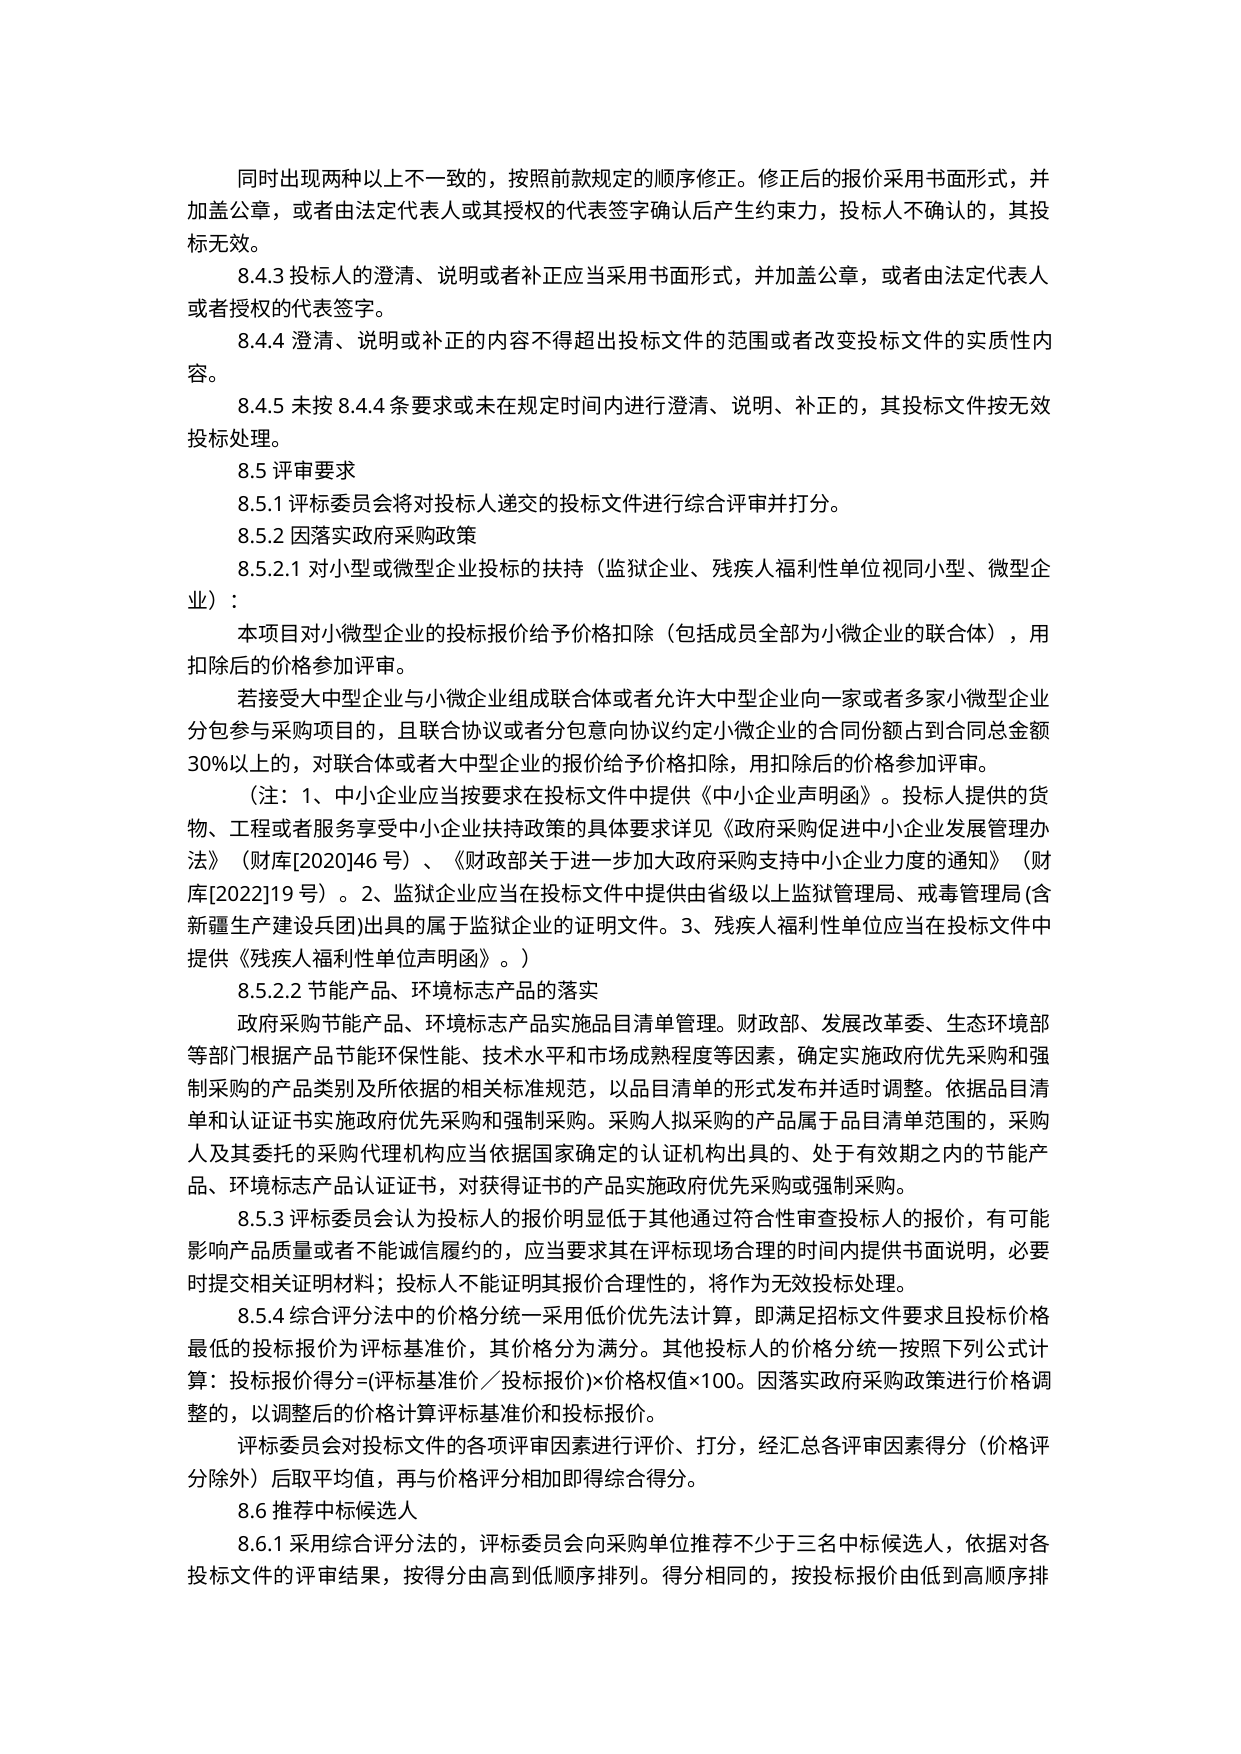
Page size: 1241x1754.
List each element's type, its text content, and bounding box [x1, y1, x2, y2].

text 8.5 评审要求 [187, 454, 1053, 487]
text 评标委员会对投标文件的各项评审因素进行评价、打分，经汇总各评审因素得分（价格评分除外）后取平均值，再与价格评分相加即得综合得分。 [187, 1429, 1053, 1494]
text 8.5.2.2 节能产品、环境标志产品的落实 [187, 974, 1053, 1007]
text 8.6 推荐中标候选人 [187, 1494, 1053, 1527]
text 8.4.5 未按8.4.4条要求或未在规定时间内进行澄清、说明、补正的，其投标文件按无效投标处理。 [187, 389, 1053, 454]
text 8.5.1评标委员会将对投标人递交的投标文件进行综合评审并打分。 [187, 487, 1053, 519]
text （注：1、中小企业应当按要求在投标文件中提供《中小企业声明函》。投标人提供的货物、工程或者服务享受中小企业扶持政策的具体要求详见《政府采购促进中小企业发展管理办法》（财库[2020]46号）、《财政部关于进一步加大政府采购支持中小企业力度的通知》（财库[2022]19号）。2、监狱企业应当在投标文件中提供由省级以上监狱管理局、戒毒管理局(含新疆生产建设兵团)出具的属于监狱企业的证明文件。3、残疾人福利性单位应当在投标文件中提供《残疾人福利性单位声明函》。） [187, 779, 1053, 974]
text 本项目对小微型企业的投标报价给予价格扣除（包括成员全部为小微企业的联合体），用扣除后的价格参加评审。 [187, 617, 1053, 682]
text 8.5.3评标委员会认为投标人的报价明显低于其他通过符合性审查投标人的报价，有可能影响产品质量或者不能诚信履约的，应当要求其在评标现场合理的时间内提供书面说明，必要时提交相关证明材料；投标人不能证明其报价合理性的，将作为无效投标处理。 [187, 1202, 1053, 1299]
text 8.5.2.1 对小型或微型企业投标的扶持（监狱企业、残疾人福利性单位视同小型、微型企业）： [187, 552, 1053, 617]
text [187, 1527, 1053, 1592]
text 若接受大中型企业与小微企业组成联合体或者允许大中型企业向一家或者多家小微型企业分包参与采购项目的，且联合协议或者分包意向协议约定小微企业的合同份额占到合同总金额30%以上的，对联合体或者大中型企业的报价给予价格扣除，用扣除后的价格参加评审。 [187, 682, 1053, 779]
text 8.4.4 澄清、说明或补正的内容不得超出投标文件的范围或者改变投标文件的实质性内容。 [187, 324, 1053, 389]
text 政府采购节能产品、环境标志产品实施品目清单管理。财政部、发展改革委、生态环境部等部门根据产品节能环保性能、技术水平和市场成熟程度等因素，确定实施政府优先采购和强制采购的产品类别及所依据的相关标准规范，以品目清单的形式发布并适时调整。依据品目清单和认证证书实施政府优先采购和强制采购。采购人拟采购的产品属于品目清单范围的，采购人及其委托的采购代理机构应当依据国家确定的认证机构出具的、处于有效期之内的节能产品、环境标志产品认证证书，对获得证书的产品实施政府优先采购或强制采购。 [187, 1007, 1053, 1202]
text 8.5.2 因落实政府采购政策 [187, 519, 1053, 552]
text 同时出现两种以上不一致的，按照前款规定的顺序修正。修正后的报价采用书面形式，并加盖公章，或者由法定代表人或其授权的代表签字确认后产生约束力，投标人不确认的，其投标无效。 [187, 162, 1053, 259]
text 8.4.3投标人的澄清、说明或者补正应当采用书面形式，并加盖公章，或者由法定代表人或者授权的代表签字。 [187, 259, 1053, 324]
text 8.5.4综合评分法中的价格分统一采用低价优先法计算，即满足招标文件要求且投标价格最低的投标报价为评标基准价，其价格分为满分。其他投标人的价格分统一按照下列公式计算：投标报价得分=(评标基准价／投标报价)×价格权值×100。因落实政府采购政策进行价格调整的，以调整后的价格计算评标基准价和投标报价。 [187, 1299, 1053, 1429]
